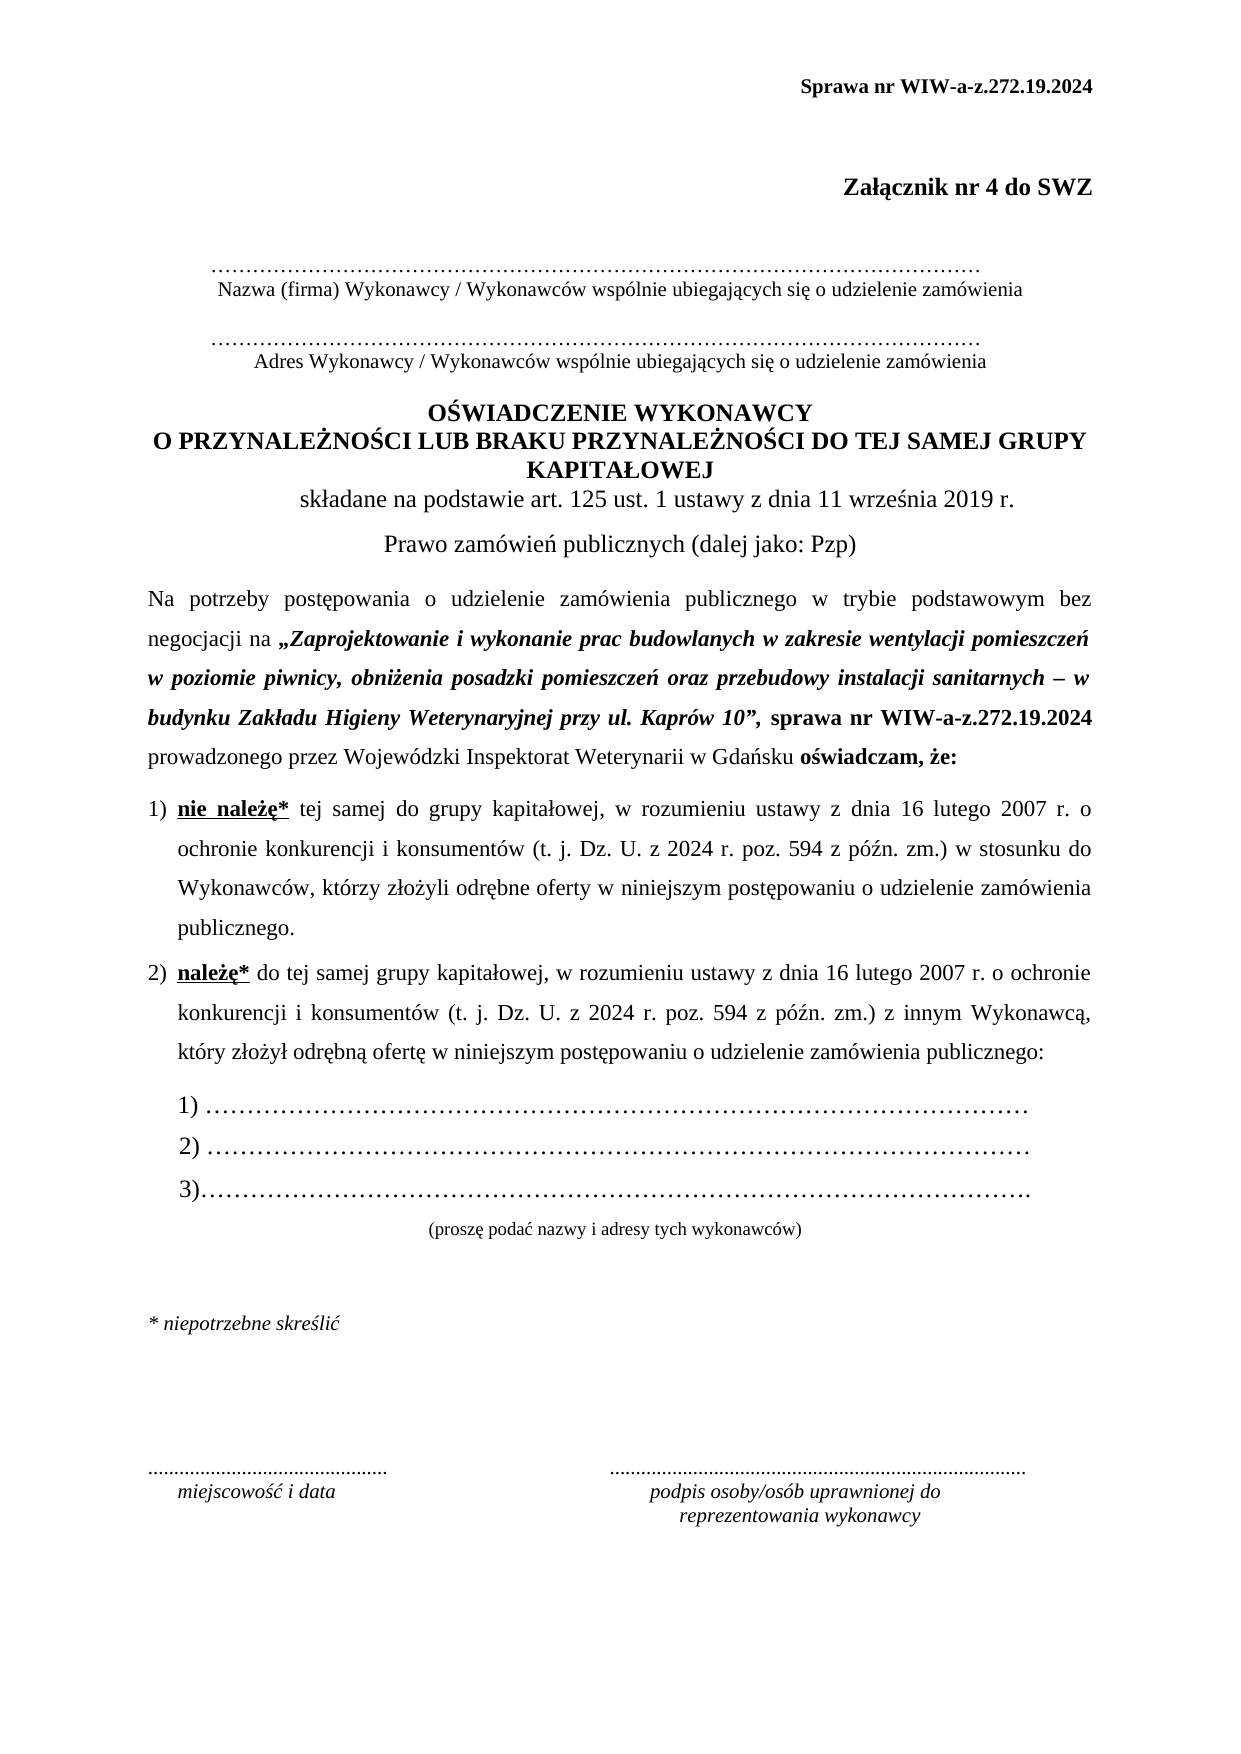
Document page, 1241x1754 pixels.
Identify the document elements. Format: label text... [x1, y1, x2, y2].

text Adres Wykonawcy / Wykonawców wspólnie ubiegających się o udzielenie zamówienia [148, 349, 1093, 373]
text Nazwa (firma) Wykonawcy / Wykonawców wspólnie ubiegających się o udzielenie zamówienia [148, 277, 1093, 301]
text miejscowość i data podpis osoby/osób uprawnionej do [177, 1479, 1093, 1503]
text 3)………………………………………………………………………………………. [148, 1174, 1093, 1203]
list nie należę* tej samej do grupy kapitałowej, w rozumieniu ustawy z dnia 16 lutego 2007 r. o ochronie konkurencji i konsumentów (t. j. Dz. U. z 2024 r. poz. 594 z późn. zm.) w stosunku do Wykonawców, którzy złożyli odrębne oferty w niniejszym postępowaniu o udzielenie zamówienia publicznego. [148, 795, 1093, 940]
text składane na podstawie art. 125 ust. 1 ustawy z dnia 11 września 2019 r. [148, 484, 1093, 513]
text (proszę podać nazwy i adresy tych wykonawców) [177, 1218, 1093, 1239]
text 1) ……………………………………………………………………………………… [177, 1090, 1093, 1119]
text ………………………………………………………………………………………………… [148, 325, 1093, 349]
text * niepotrzebne skreślić [148, 1311, 1033, 1335]
text .............................................. ................................................................................ [148, 1455, 1093, 1479]
text OŚWIADCZENIE WYKONAWCY [148, 398, 1093, 426]
text ………………………………………………………………………………………………… [148, 253, 1093, 277]
text Na potrzeby postępowania o udzielenie zamówienia publicznego w trybie podstawowym bez negocjacji na „Zaprojektowanie i wykonanie prac budowlanych w zakresie wentylacji pomieszczeń w poziomie piwnicy, obniżenia posadzki pomieszczeń oraz przebudowy instalacji sanitarnych – w budynku Zakładu Higieny Weterynaryjnej przy ul. Kaprów 10”, sprawa nr WIW-a-z.272.19.2024 prowadzonego przez Wojewódzki Inspektorat Weterynarii w Gdańsku oświadczam, że: [148, 585, 1093, 769]
text O PRZYNALEŻNOŚCI LUB BRAKU PRZYNALEŻNOŚCI DO TEJ SAMEJ GRUPY KAPITAŁOWEJ [148, 426, 1093, 484]
text 2) ……………………………………………………………………………………… [148, 1131, 1093, 1160]
text Prawo zamówień publicznych (dalej jako: Pzp) [148, 529, 1093, 558]
text Załącznik nr 4 do SWZ [148, 172, 1093, 200]
text reprezentowania wykonawcy [679, 1503, 1093, 1527]
list należę* do tej samej grupy kapitałowej, w rozumieniu ustawy z dnia 16 lutego 2007 r. o ochronie konkurencji i konsumentów (t. j. Dz. U. z 2024 r. poz. 594 z późn. zm.) z innym Wykonawcą, który złożył odrębną ofertę w niniejszym postępowaniu o udzielenie zamówienia publicznego: [148, 959, 1093, 1064]
